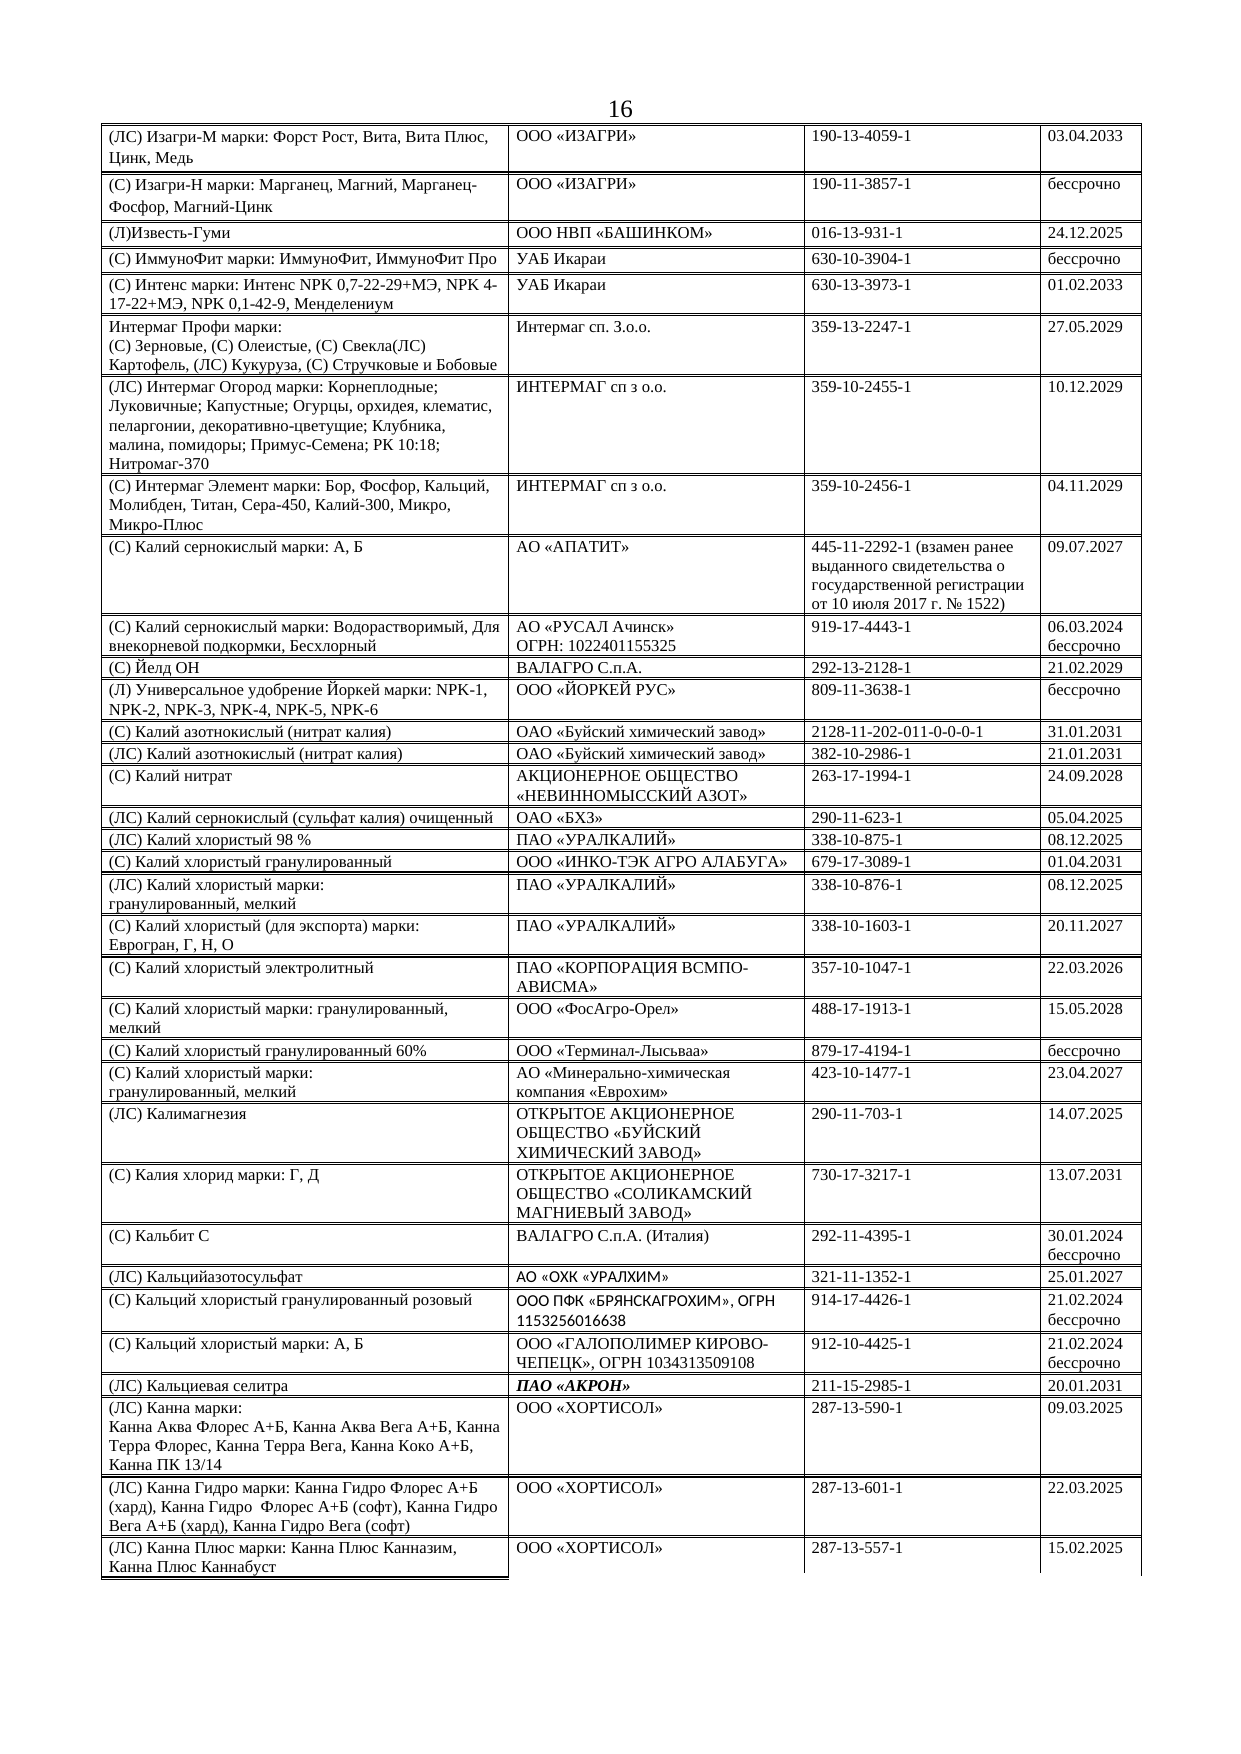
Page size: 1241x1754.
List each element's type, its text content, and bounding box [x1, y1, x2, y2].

table_cell 263-17-1994-1 [805, 766, 1040, 804]
table_cell (ЛС) Калимагнезия [102, 1104, 508, 1162]
table_cell ОТКРЫТОЕ АКЦИОНЕРНОЕ ОБЩЕСТВО «БУЙСКИЙ ХИМИЧЕСКИЙ ЗАВОД» [509, 1104, 804, 1162]
table_cell ОАО «Буйский химический завод» [509, 744, 804, 763]
table_cell (ЛС) Калий хлористый марки: гранулированный, мелкий [102, 875, 508, 913]
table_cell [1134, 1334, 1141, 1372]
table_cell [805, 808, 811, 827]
table_cell 290-11-703-1 [805, 1104, 1040, 1162]
table_cell 287-13-601-1 [805, 1478, 1040, 1535]
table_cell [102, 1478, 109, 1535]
table_cell 287-13-557-1 [804, 1538, 1041, 1576]
table_cell 22.03.2026 [1041, 958, 1141, 996]
table_cell (С) Калий хлористый марки: гранулированный, мелкий [102, 999, 508, 1037]
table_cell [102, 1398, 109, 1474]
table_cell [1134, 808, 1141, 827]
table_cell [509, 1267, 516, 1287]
table_cell 27.05.2029 [1041, 316, 1141, 374]
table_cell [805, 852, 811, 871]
table_cell (С) Кальций хлористый марки: А, Б [102, 1334, 508, 1372]
table_cell бессрочно [1041, 249, 1141, 272]
table_cell 359-10-2455-1 [805, 377, 1040, 473]
table_cell (С) Калий нитрат [102, 766, 508, 804]
table_cell 01.02.2033 [1041, 275, 1141, 313]
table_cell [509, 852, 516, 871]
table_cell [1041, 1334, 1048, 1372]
table_cell 13.07.2031 [1041, 1165, 1141, 1222]
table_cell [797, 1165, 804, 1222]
table_cell 190-11-3857-1 [805, 175, 1040, 219]
table_cell (С) Калий сернокислый марки: А, Б [102, 537, 508, 613]
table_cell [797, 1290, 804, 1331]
table_cell ООО «ХОРТИСОЛ» [509, 1538, 804, 1576]
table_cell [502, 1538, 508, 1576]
table_cell бессрочно [1041, 1040, 1141, 1059]
table_cell 359-10-2456-1 [805, 476, 1040, 533]
table_cell ООО «ХОРТИСОЛ» [509, 1478, 804, 1535]
table_cell 24.12.2025 [1041, 223, 1141, 246]
table_cell 21.02.2024 бессрочно [1041, 1290, 1141, 1331]
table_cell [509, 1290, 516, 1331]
table_cell 919-17-4443-1 [805, 616, 1040, 655]
table_cell АО «АПАТИТ» [509, 537, 804, 613]
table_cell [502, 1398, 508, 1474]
table_cell 445-11-2292-1 (взамен ранее выданного свидетельства о государственной регистрации от 10 июля 2017 г. № 1522) [805, 537, 1040, 613]
table_cell 382-10-2986-1 [805, 744, 1040, 763]
table_cell (С) Изагри-Н марки: Марганец, Магний, Марганец-Фосфор, Магний-Цинк [102, 175, 508, 219]
table_cell ОАО «Буйский химический завод» [509, 722, 804, 741]
table_cell 211-15-2985-1 [805, 1375, 1040, 1394]
table_cell 357-10-1047-1 [805, 958, 1040, 996]
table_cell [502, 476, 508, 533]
table_cell (С) Калий азотнокислый (нитрат калия) [102, 722, 508, 741]
table_cell 914-17-4426-1 [805, 1290, 1040, 1331]
table_cell (С) ИммуноФит марки: ИммуноФит, ИммуноФит Про [102, 249, 508, 272]
table_cell (ЛС) Кальциевая селитра [102, 1375, 508, 1394]
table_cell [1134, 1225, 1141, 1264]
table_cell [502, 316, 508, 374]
table_cell 630-10-3904-1 [805, 249, 1040, 272]
table_cell ВАЛАГРО С.п.А. [509, 658, 804, 677]
table_cell ООО «ИЗАГРИ» [509, 175, 804, 219]
table_cell 338-10-1603-1 [805, 916, 1040, 954]
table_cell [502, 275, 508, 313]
table_cell (С) Калий хлористый электролитный [102, 958, 508, 996]
table_cell 15.02.2025 [1041, 1538, 1141, 1576]
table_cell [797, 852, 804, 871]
table_cell 09.03.2025 [1041, 1398, 1141, 1474]
table_cell АКЦИОНЕРНОЕ ОБЩЕСТВО «НЕВИННОМЫССКИЙ АЗОТ» [509, 766, 804, 804]
table_cell 21.02.2029 [1041, 658, 1141, 677]
table_cell 912-10-4425-1 [805, 1334, 1040, 1372]
table_cell бессрочно [1041, 680, 1141, 718]
table_cell (ЛС) Калий азотнокислый (нитрат калия) [102, 744, 508, 763]
table_cell 359-13-2247-1 [805, 316, 1040, 374]
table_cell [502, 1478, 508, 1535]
table_cell (С) Калий хлористый гранулированный 60% [102, 1040, 508, 1059]
table_cell 20.01.2031 [1041, 1375, 1141, 1394]
table_cell ООО «ЙОРКЕЙ РУС» [509, 680, 804, 718]
table_cell (Л)Известь-Гуми [102, 223, 508, 246]
table_cell (ЛС) Калий сернокислый (сульфат калия) очищенный [102, 808, 508, 827]
table_cell АО «Минерально-химическая компания «Еврохим» [509, 1063, 804, 1101]
table_cell ПАО «АКРОН» [509, 1375, 804, 1394]
table_cell 03.04.2033 [1041, 126, 1141, 171]
table_cell 21.01.2031 [1041, 744, 1141, 763]
table_cell (С) Калий хлористый (для экспорта) марки: Еврогран, Г, Н, О [102, 916, 508, 954]
table_cell 730-17-3217-1 [805, 1165, 1040, 1222]
table_cell 630-13-3973-1 [805, 275, 1040, 313]
table_cell Интермаг сп. З.о.о. [509, 316, 804, 374]
table_cell 292-13-2128-1 [805, 658, 1040, 677]
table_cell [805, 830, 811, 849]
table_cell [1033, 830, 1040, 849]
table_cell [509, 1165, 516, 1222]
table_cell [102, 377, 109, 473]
table_cell ООО «Терминал-Лысьваа» [509, 1040, 804, 1059]
table_cell 09.07.2027 [1041, 537, 1141, 613]
table_cell 23.04.2027 [1041, 1063, 1141, 1101]
table_cell 24.09.2028 [1041, 766, 1141, 804]
table_cell 338-10-876-1 [805, 875, 1040, 913]
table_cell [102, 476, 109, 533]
table_cell бессрочно [1041, 175, 1141, 219]
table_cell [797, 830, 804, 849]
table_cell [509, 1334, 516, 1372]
table_cell 287-13-590-1 [805, 1398, 1040, 1474]
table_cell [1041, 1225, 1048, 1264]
table_cell (С) Кальбит С [102, 1225, 508, 1264]
table_cell 14.07.2025 [1041, 1104, 1141, 1162]
table_cell 04.11.2029 [1041, 476, 1141, 533]
table_cell ООО НВП «БАШИНКОМ» [509, 223, 804, 246]
table_cell (ЛС) Калий хлористый 98 % [102, 830, 508, 849]
table_cell (С) Калия хлорид марки: Г, Д [102, 1165, 508, 1222]
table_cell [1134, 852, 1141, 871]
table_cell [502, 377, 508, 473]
table_cell ООО «ХОРТИСОЛ» [509, 1398, 804, 1474]
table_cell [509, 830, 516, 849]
table_cell ООО «ФосАгро-Орел» [509, 999, 804, 1037]
table_cell 10.12.2029 [1041, 377, 1141, 473]
table_cell 423-10-1477-1 [805, 1063, 1040, 1101]
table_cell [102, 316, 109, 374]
table_cell 20.11.2027 [1041, 916, 1141, 954]
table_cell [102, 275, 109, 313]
table_cell (С) Йелд ОН [102, 658, 508, 677]
table_cell (Л) Универсальное удобрение Йоркей марки: NPK-1, NPK-2, NPK-3, NPK-4, NPK-5, NPK-6 [102, 680, 508, 718]
table_cell 879-17-4194-1 [805, 1040, 1040, 1059]
table_cell 292-11-4395-1 [805, 1225, 1040, 1264]
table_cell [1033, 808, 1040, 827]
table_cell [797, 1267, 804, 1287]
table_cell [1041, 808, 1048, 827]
table_cell 488-17-1913-1 [805, 999, 1040, 1037]
table_cell (ЛС) Кальцийазотосульфат [102, 1267, 508, 1287]
table_cell 190-13-4059-1 [805, 126, 1040, 171]
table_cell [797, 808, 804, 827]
table_cell 016-13-931-1 [805, 223, 1040, 246]
table_cell АО «РУСАЛ Ачинск» ОГРН: 1022401155325 [509, 616, 804, 655]
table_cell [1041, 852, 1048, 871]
table_cell 06.03.2024 бессрочно [1041, 616, 1141, 655]
table_cell ИНТЕРМАГ сп з о.о. [509, 377, 804, 473]
table_cell (С) Кальций хлористый гранулированный розовый [102, 1290, 508, 1331]
table_cell ВАЛАГРО С.п.А. (Италия) [509, 1225, 804, 1264]
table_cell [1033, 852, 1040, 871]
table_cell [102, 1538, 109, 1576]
table_cell 31.01.2031 [1041, 722, 1141, 741]
table_cell УАБ Икараи [509, 275, 804, 313]
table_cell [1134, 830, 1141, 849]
table_cell 22.03.2025 [1041, 1478, 1141, 1535]
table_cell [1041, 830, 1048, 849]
table_cell 25.01.2027 [1041, 1267, 1141, 1287]
table_cell 2128-11-202-011-0-0-0-1 [805, 722, 1040, 741]
table_cell 08.12.2025 [1041, 875, 1141, 913]
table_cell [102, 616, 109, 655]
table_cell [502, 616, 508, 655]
table_cell ПАО «УРАЛКАЛИЙ» [509, 875, 804, 913]
table_cell (С) Калий хлористый гранулированный [102, 852, 508, 871]
table_cell (ЛС) Изагри-М марки: Форст Рост, Вита, Вита Плюс, Цинк, Медь [102, 126, 508, 171]
table_cell (С) Калий хлористый марки: гранулированный, мелкий [102, 1063, 508, 1101]
table_cell ПАО «УРАЛКАЛИЙ» [509, 916, 804, 954]
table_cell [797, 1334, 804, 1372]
table_cell УАБ Икараи [509, 249, 804, 272]
table_cell 809-11-3638-1 [805, 680, 1040, 718]
table_cell 15.05.2028 [1041, 999, 1141, 1037]
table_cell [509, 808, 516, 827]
table_cell ПАО «КОРПОРАЦИЯ ВСМПО-АВИСМА» [509, 958, 804, 996]
table_cell ООО «ИЗАГРИ» [509, 126, 804, 171]
table_cell ИНТЕРМАГ сп з о.о. [509, 476, 804, 533]
table_cell 321-11-1352-1 [805, 1267, 1040, 1287]
